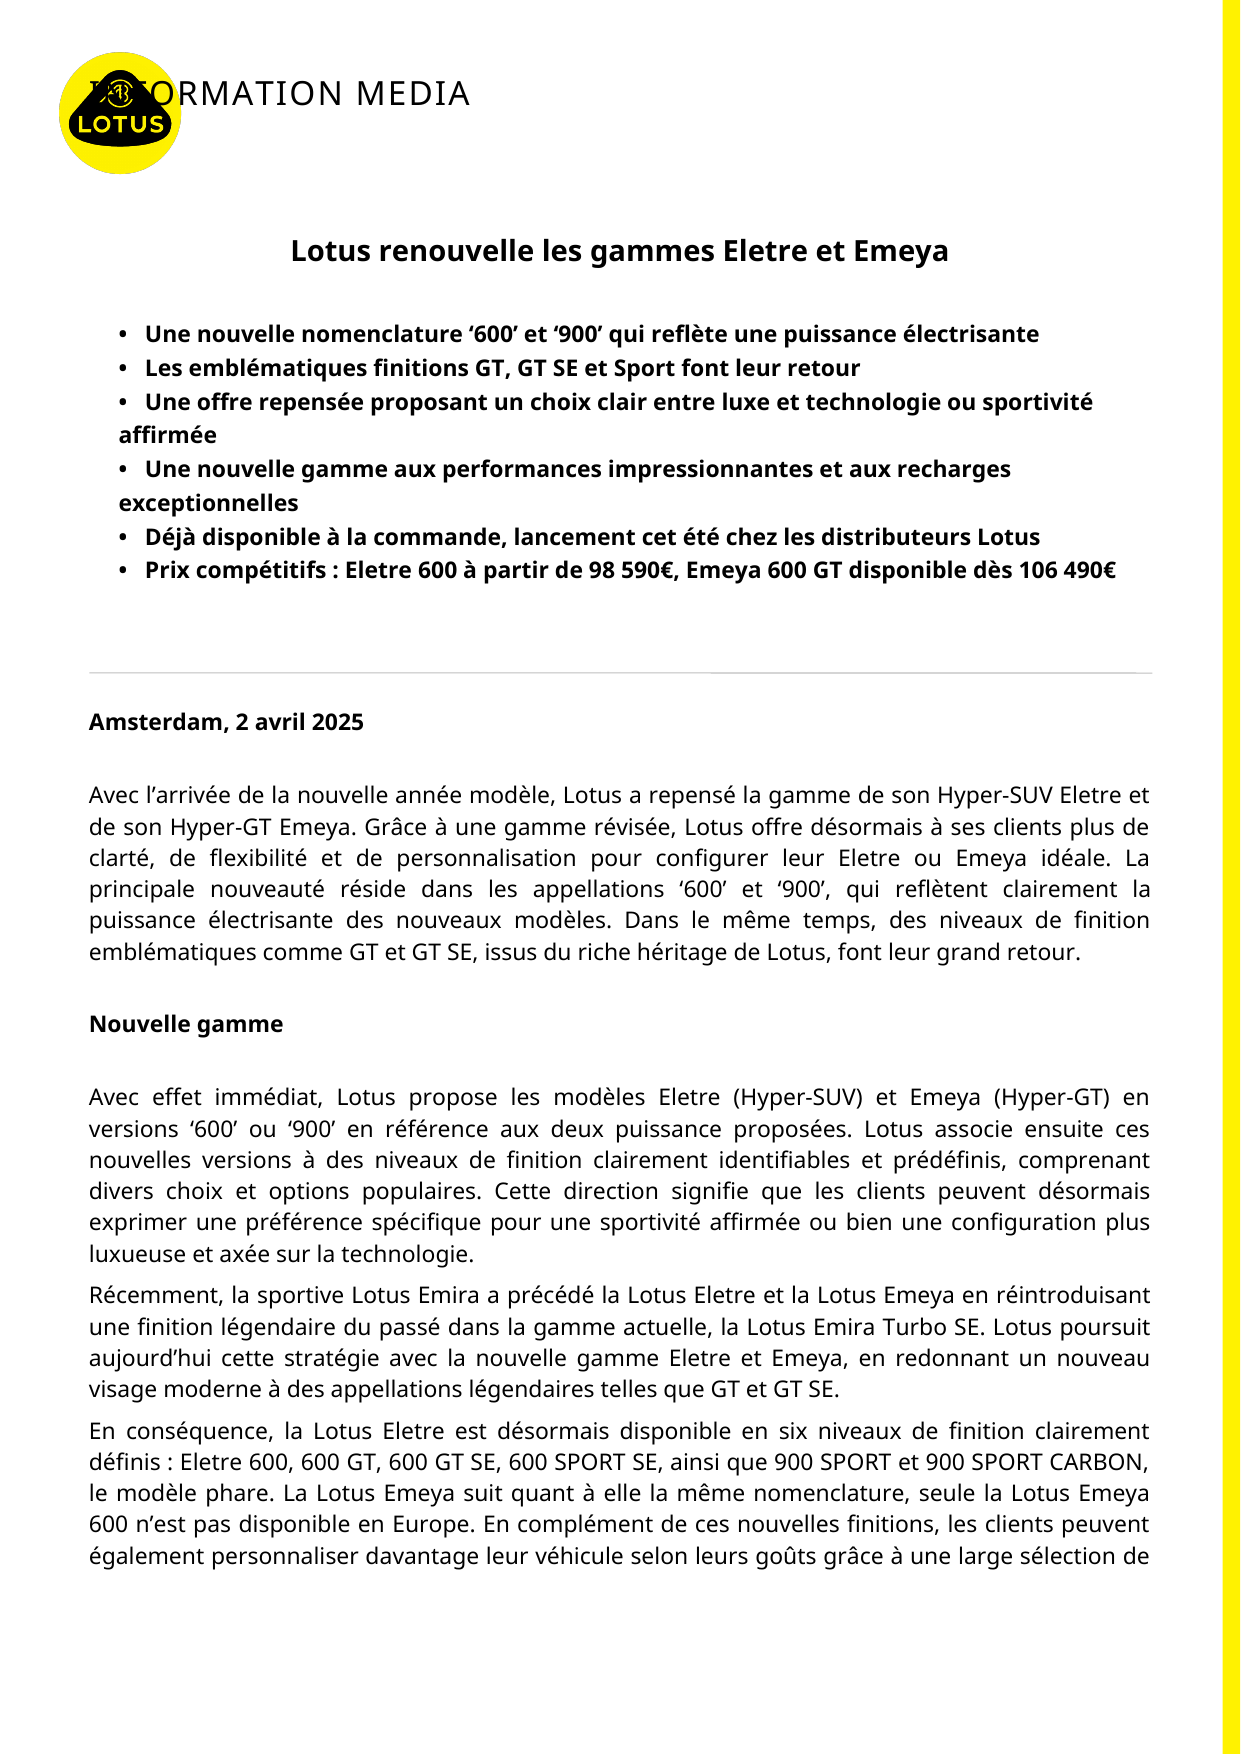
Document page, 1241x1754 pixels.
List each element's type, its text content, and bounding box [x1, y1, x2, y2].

text Avec effet immédiat, Lotus propose les modèles Eletre (Hyper-SUV) et Emeya (Hyper-GT) en versions ‘600’ ou ‘900’ en référence aux deux puissance proposées. Lotus associe ensuite ces nouvelles versions à des niveaux de finition clairement identifiables et prédéfinis, comprenant divers choix et options populaires. Cette direction signifie que les clients peuvent désormais exprimer une préférence spécifique pour une sportivité affirmée ou bien une configuration plus luxueuse et axée sur la technologie. [89, 1050, 1152, 1269]
text Nouvelle gamme [89, 977, 1152, 1040]
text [89, 1415, 1152, 1571]
text Lotus renouvelle les gammes Eletre et Emeya [89, 187, 1152, 270]
picture [0, 0, 242, 186]
text Amsterdam, 2 avril 2025 [89, 706, 1152, 738]
text • Une nouvelle nomenclature ‘600’ et ‘900’ qui reflète une puissance électrisante • Les emblématiques finitions GT, GT SE et Sport font leur retour • Une offre repensée proposant un choix clair entre luxe et technologie ou sportivité affirmée • Une nouvelle gamme aux performances impressionnantes et aux recharges exceptionnelles • Déjà disponible à la commande, lancement cet été chez les distributeurs Lotus • Prix compétitifs : Eletre 600 à partir de 98 590€, Emeya 600 GT disponible dès 106 490€ [118, 318, 1152, 586]
text Récemment, la sportive Lotus Emira a précédé la Lotus Eletre et la Lotus Emeya en réintroduisant une finition légendaire du passé dans la gamme actuelle, la Lotus Emira Turbo SE. Lotus poursuit aujourd’hui cette stratégie avec la nouvelle gamme Eletre et Emeya, en redonnant un nouveau visage moderne à des appellations légendaires telles que GT et GT SE. [89, 1279, 1152, 1404]
text Avec l’arrivée de la nouvelle année modèle, Lotus a repensé la gamme de son Hyper-SUV Eletre et de son Hyper-GT Emeya. Grâce à une gamme révisée, Lotus offre désormais à ses clients plus de clarté, de flexibilité et de personnalisation pour configurer leur Eletre ou Emeya idéale. La principale nouveauté réside dans les appellations ‘600’ et ‘900’, qui reflètent clairement la puissance électrisante des nouveaux modèles. Dans le même temps, des niveaux de finition emblématiques comme GT et GT SE, issus du riche héritage de Lotus, font leur grand retour. [89, 748, 1152, 967]
